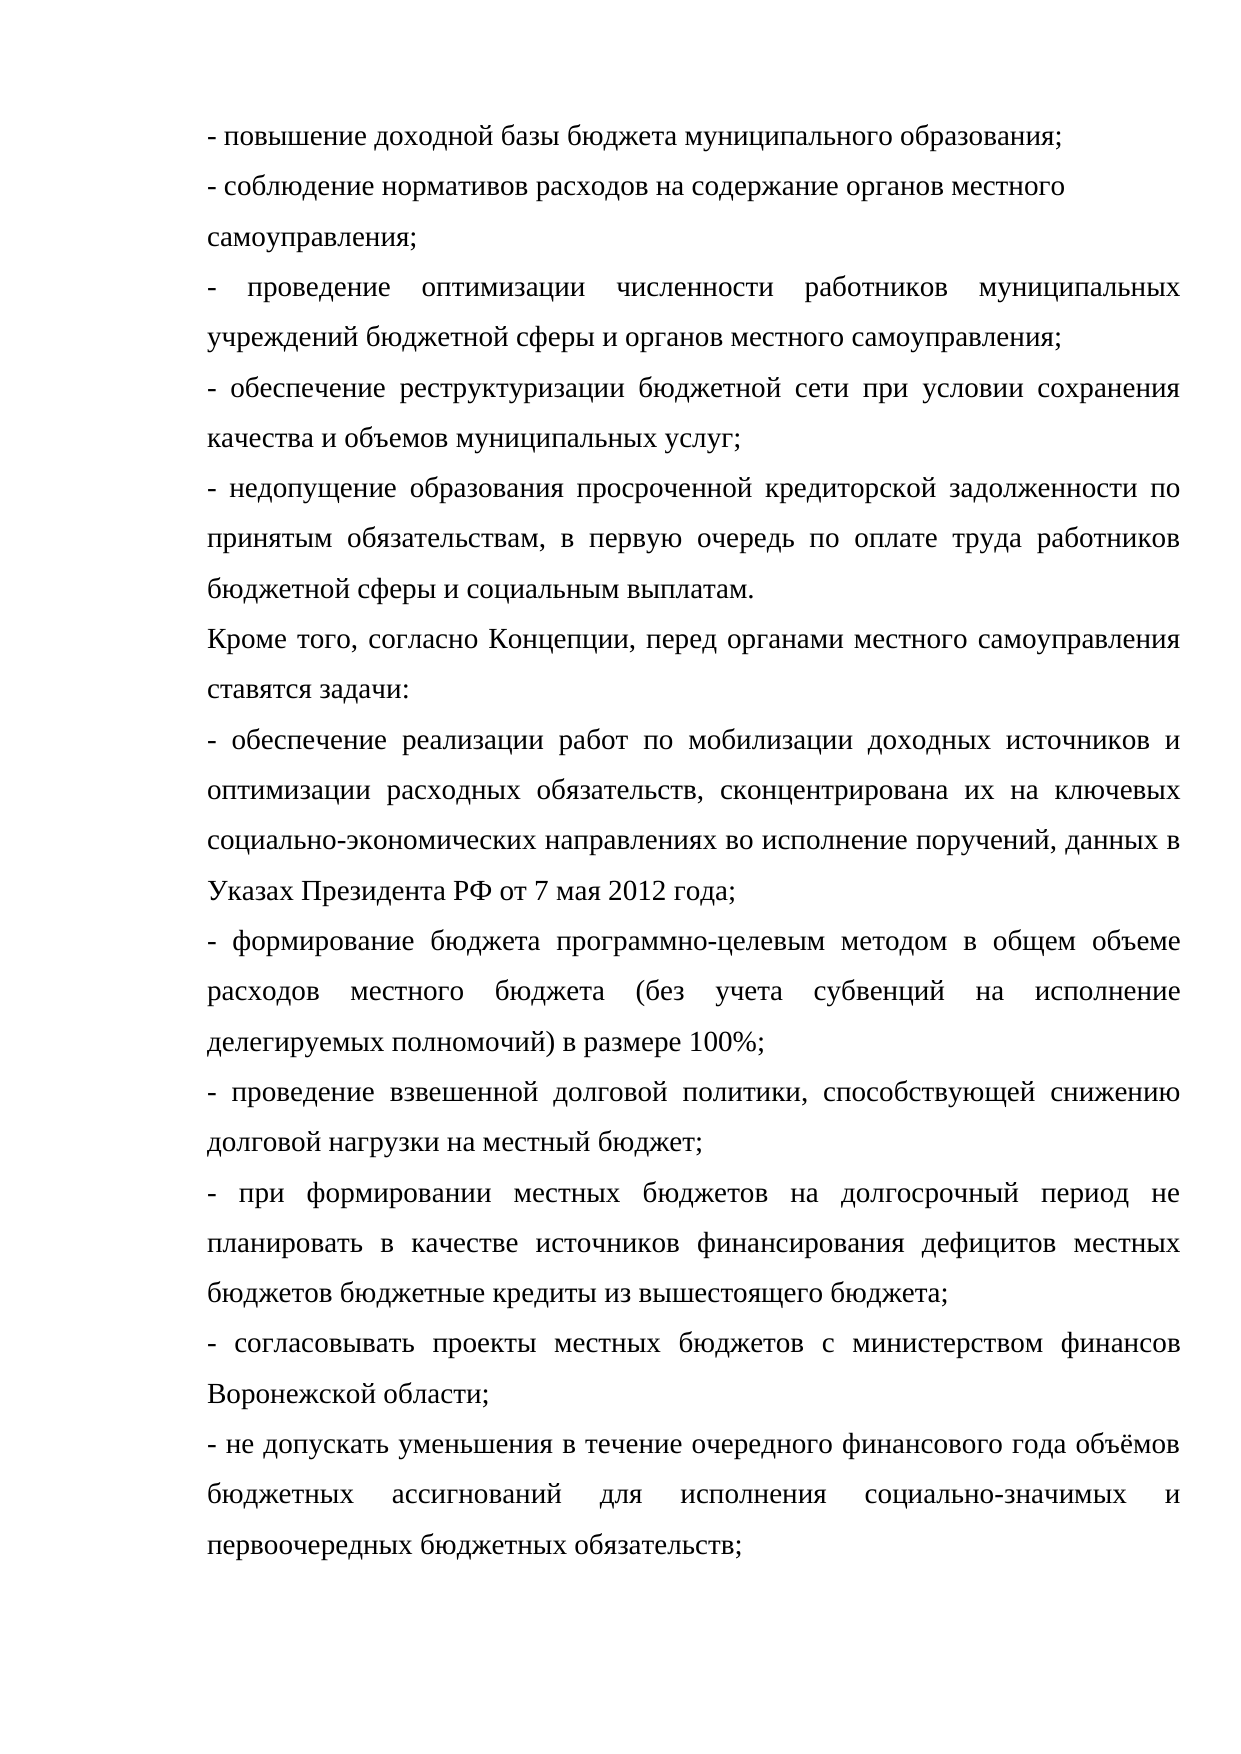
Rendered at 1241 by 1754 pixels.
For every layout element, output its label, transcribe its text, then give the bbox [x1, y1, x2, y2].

text Кроме того, согласно Концепции, перед органами местного самоуправления ставятся задачи: [207, 621, 1181, 705]
text - обеспечение реструктуризации бюджетной сети при условии сохранения качества и объемов муниципальных услуг; [207, 370, 1181, 453]
text - соблюдение нормативов расходов на содержание органов местного [207, 168, 1181, 202]
text - согласовывать проекты местных бюджетов с министерством финансов Воронежской области; [207, 1326, 1181, 1409]
text - проведение оптимизации численности работников муниципальных учреждений бюджетной сферы и органов местного самоуправления; [207, 269, 1181, 353]
text - недопущение образования просроченной кредиторской задолженности по принятым обязательствам, в первую очередь по оплате труда работников бюджетной сферы и социальным выплатам. [207, 470, 1181, 604]
text - формирование бюджета программно-целевым методом в общем объеме расходов местного бюджета (без учета субвенций на исполнение делегируемых полномочий) в размере 100%; [207, 923, 1181, 1057]
text - обеспечение реализации работ по мобилизации доходных источников и оптимизации расходных обязательств, сконцентрирована их на ключевых социально-экономических направлениях во исполнение поручений, данных в Указах Президента РФ от 7 мая 2012 года; [207, 722, 1181, 906]
text - проведение взвешенной долговой политики, способствующей снижению долговой нагрузки на местный бюджет; [207, 1074, 1181, 1158]
text - при формировании местных бюджетов на долгосрочный период не планировать в качестве источников финансирования дефицитов местных бюджетов бюджетные кредиты из вышестоящего бюджета; [207, 1175, 1181, 1309]
text - не допускать уменьшения в течение очередного финансового года объёмов бюджетных ассигнований для исполнения социально-значимых и первоочередных бюджетных обязательств; [207, 1426, 1181, 1560]
text - повышение доходной базы бюджета муниципального образования; [207, 118, 1181, 152]
text самоуправления; [207, 219, 1181, 252]
